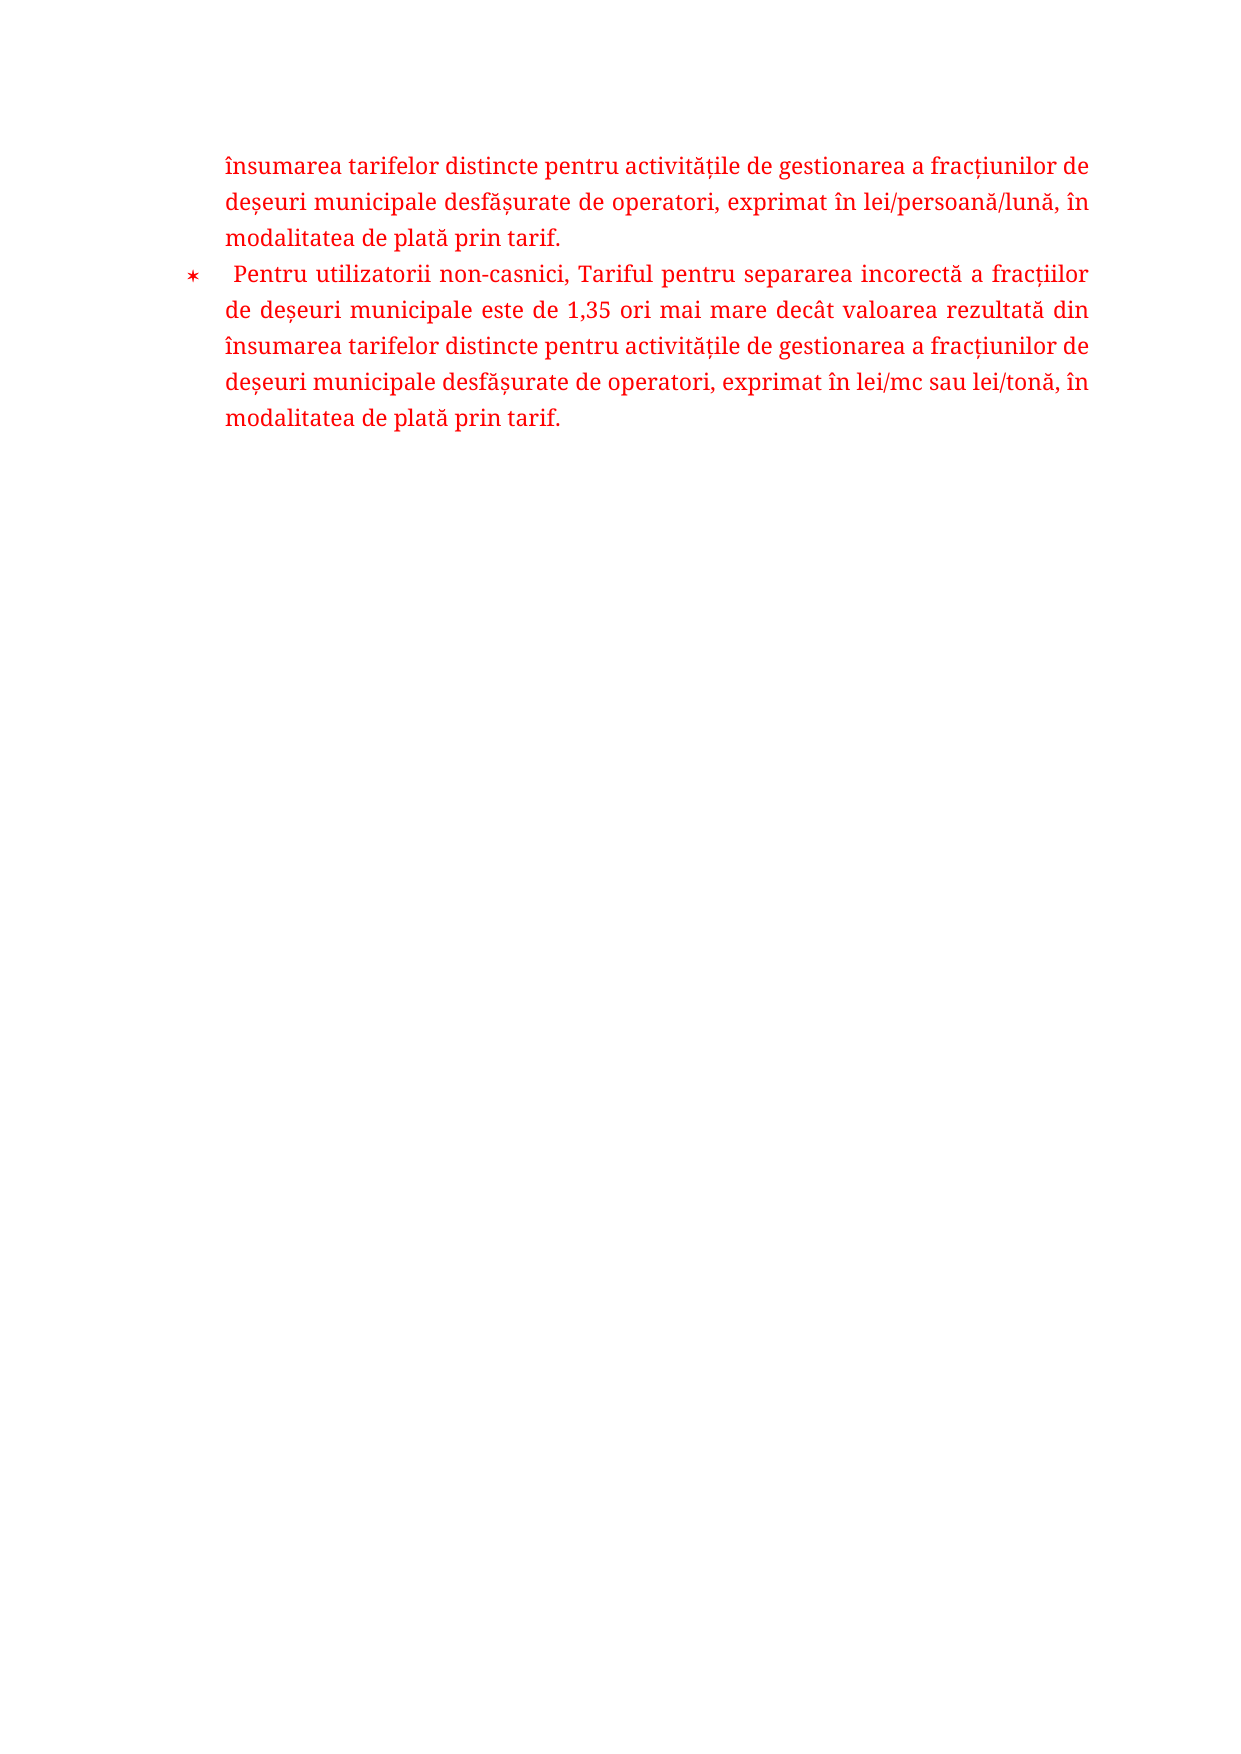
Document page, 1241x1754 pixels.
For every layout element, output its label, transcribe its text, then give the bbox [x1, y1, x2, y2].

list Pentru utilizatorii non-casnici, Tariful pentru separarea incorectă a fracțiilor de deşeuri municipale este de 1,35 ori mai mare decât valoarea rezultată din însumarea tarifelor distincte pentru activitățile de gestionarea a fracțiunilor de deșeuri municipale desfășurate de operatori, exprimat în lei/mc sau lei/tonă, în modalitatea de plată prin tarif. [187, 258, 1090, 433]
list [187, 150, 1090, 253]
